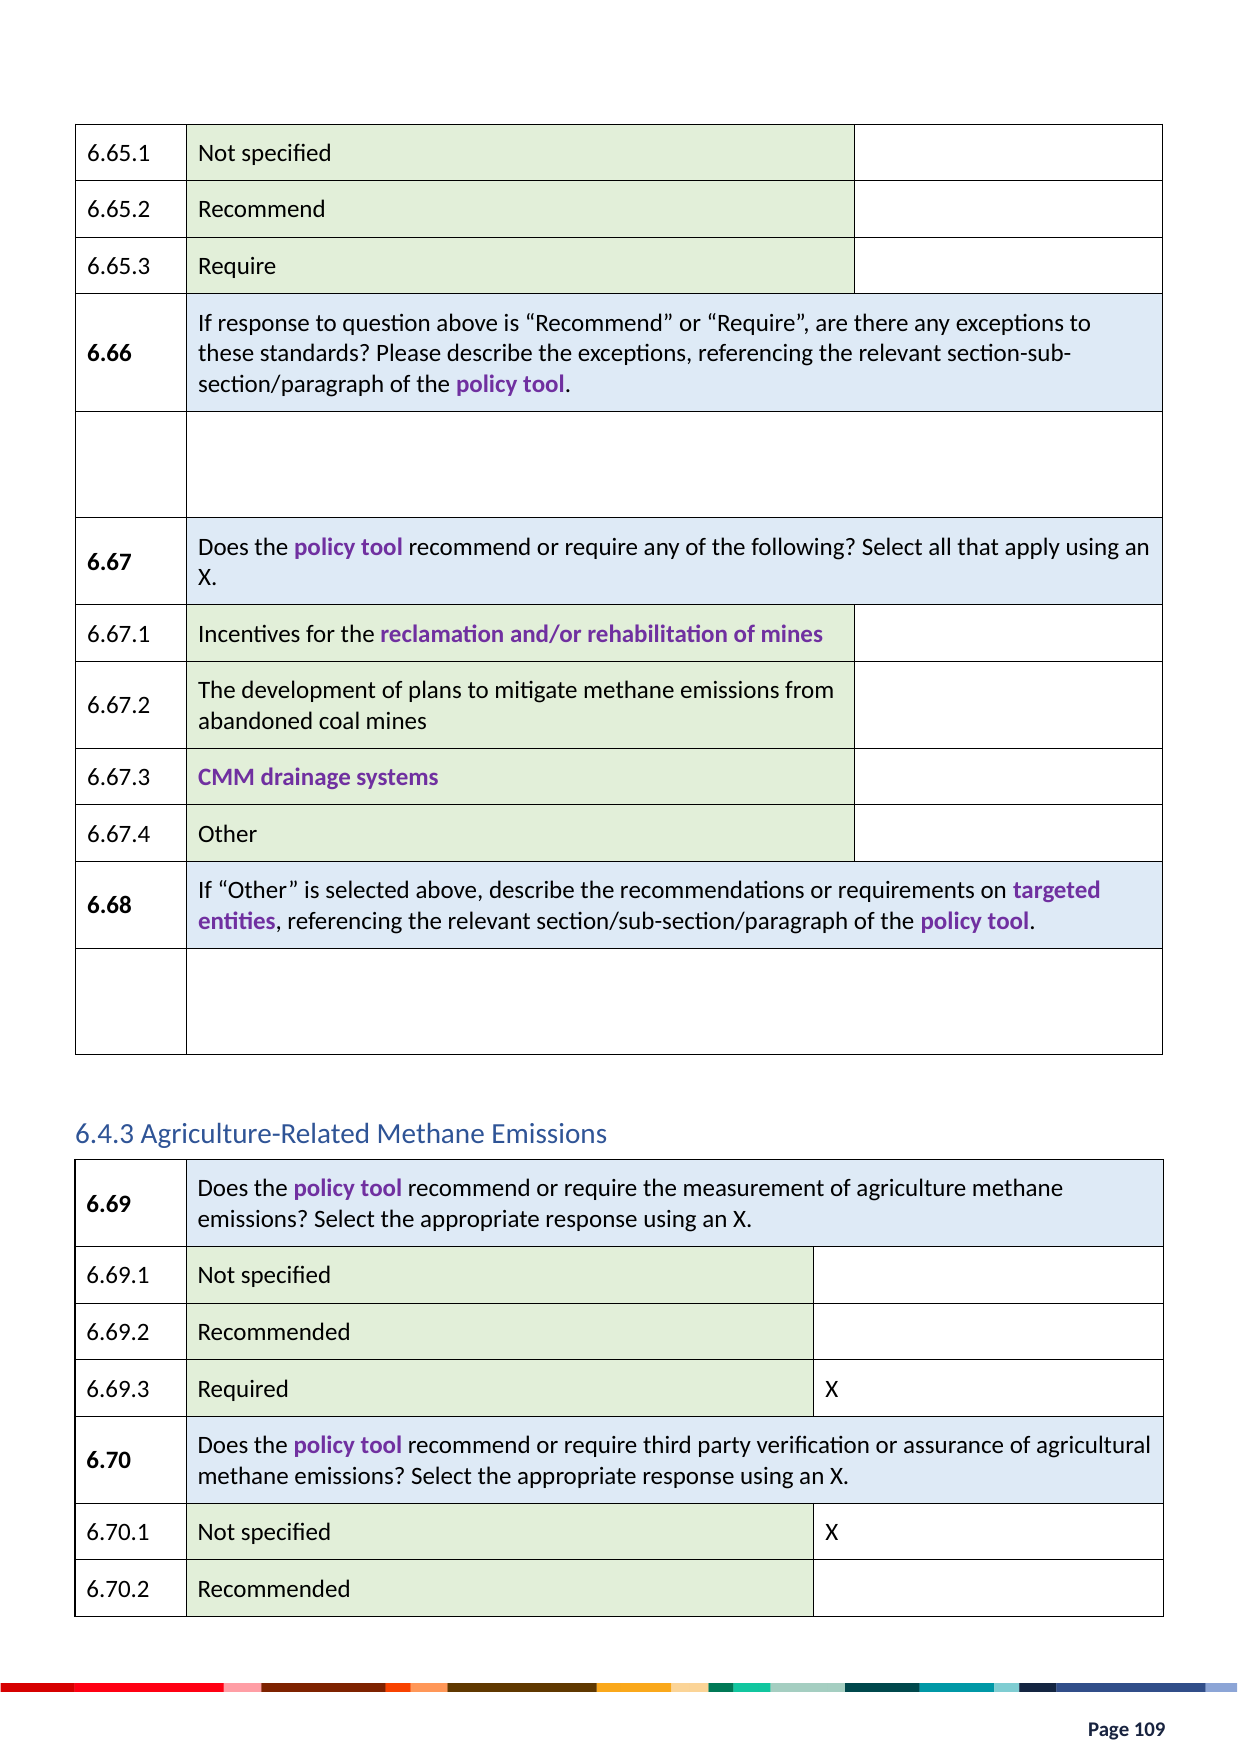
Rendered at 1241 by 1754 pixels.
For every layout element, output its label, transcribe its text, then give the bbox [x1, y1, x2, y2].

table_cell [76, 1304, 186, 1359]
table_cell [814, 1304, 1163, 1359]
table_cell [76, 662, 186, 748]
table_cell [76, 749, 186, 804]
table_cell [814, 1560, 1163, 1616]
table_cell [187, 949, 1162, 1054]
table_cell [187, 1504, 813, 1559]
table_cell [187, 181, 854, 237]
subtitle 6.4.3 Agriculture-Related Methane Emissions [75, 1115, 1165, 1151]
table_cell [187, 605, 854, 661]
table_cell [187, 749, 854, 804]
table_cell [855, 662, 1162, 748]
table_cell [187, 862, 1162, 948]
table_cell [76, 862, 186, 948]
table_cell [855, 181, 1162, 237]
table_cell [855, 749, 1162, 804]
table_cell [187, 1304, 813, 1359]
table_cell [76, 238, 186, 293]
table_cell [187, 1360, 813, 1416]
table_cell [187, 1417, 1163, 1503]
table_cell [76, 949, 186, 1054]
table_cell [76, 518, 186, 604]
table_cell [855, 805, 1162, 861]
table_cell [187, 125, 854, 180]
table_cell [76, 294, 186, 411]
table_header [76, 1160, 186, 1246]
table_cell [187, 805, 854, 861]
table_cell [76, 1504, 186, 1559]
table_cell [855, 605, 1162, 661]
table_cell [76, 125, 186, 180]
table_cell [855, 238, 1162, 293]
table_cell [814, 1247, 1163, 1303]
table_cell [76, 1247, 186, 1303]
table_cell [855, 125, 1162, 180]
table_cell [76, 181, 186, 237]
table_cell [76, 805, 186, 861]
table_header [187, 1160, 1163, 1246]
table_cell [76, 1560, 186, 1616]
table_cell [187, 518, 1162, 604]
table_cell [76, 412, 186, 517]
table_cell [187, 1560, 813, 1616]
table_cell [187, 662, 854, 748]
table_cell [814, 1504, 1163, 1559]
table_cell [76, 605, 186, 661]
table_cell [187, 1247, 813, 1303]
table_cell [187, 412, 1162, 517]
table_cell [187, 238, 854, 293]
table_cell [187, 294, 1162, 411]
picture [0, 1683, 1236, 1692]
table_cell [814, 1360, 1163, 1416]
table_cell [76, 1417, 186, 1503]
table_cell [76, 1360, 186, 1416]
